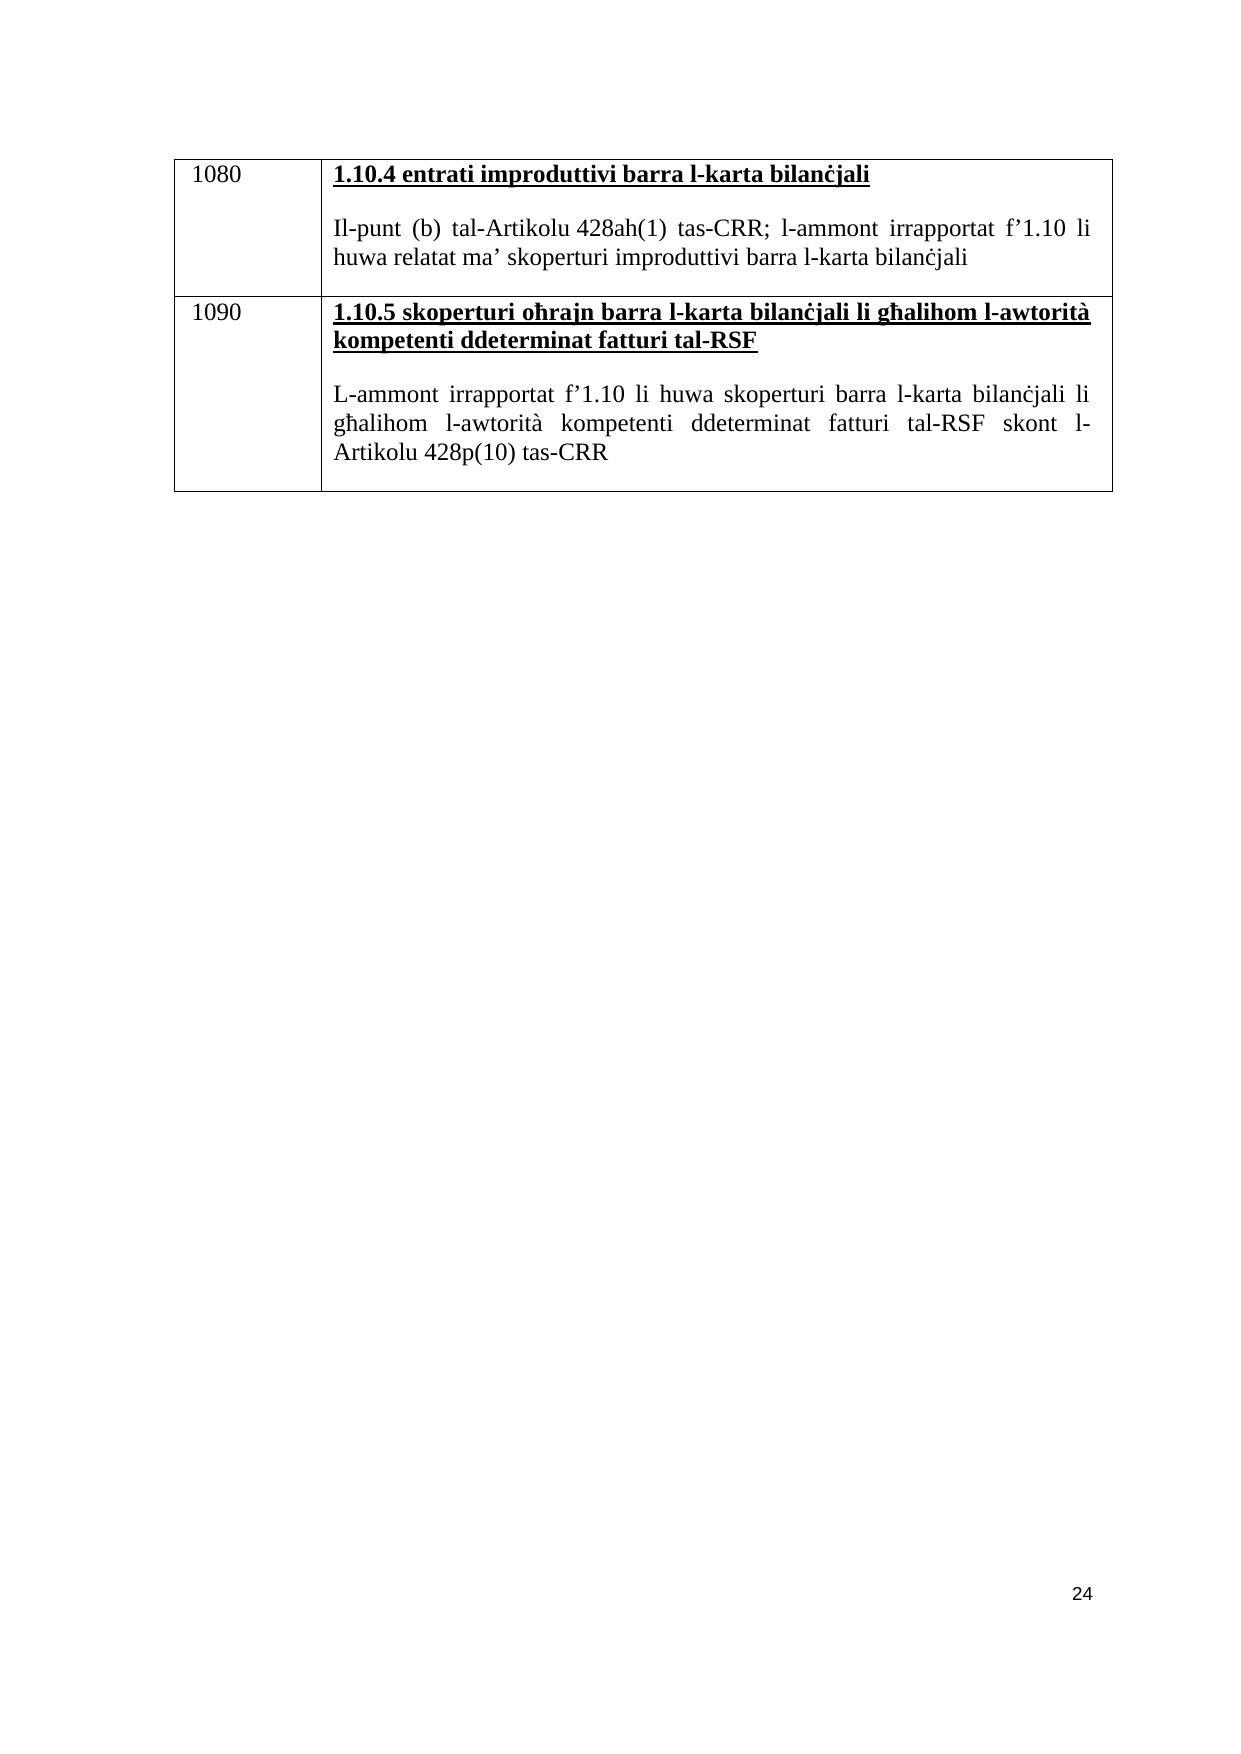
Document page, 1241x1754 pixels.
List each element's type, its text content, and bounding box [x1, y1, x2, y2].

table_cell 1090 [175, 297, 321, 491]
table_cell 1.10.5 skoperturi oħrajn barra l-karta bilanċjali li għalihom l-awtorità kompetenti ddeterminat fatturi tal-RSF L-ammont irrapportat f’1.10 li huwa skoperturi barra l-karta bilanċjali li għalihom l-awtorità kompetenti ddeterminat fatturi tal-RSF skont l-Artikolu 428p(10) tas-CRR [322, 297, 1112, 491]
table_cell 1.10.4 entrati improduttivi barra l-karta bilanċjali Il-punt (b) tal-Artikolu 428ah(1) tas-CRR; l-ammont irrapportat f’1.10 li huwa relatat ma’ skoperturi improduttivi barra l-karta bilanċjali [322, 160, 1112, 296]
table_cell 1080 [175, 160, 321, 296]
